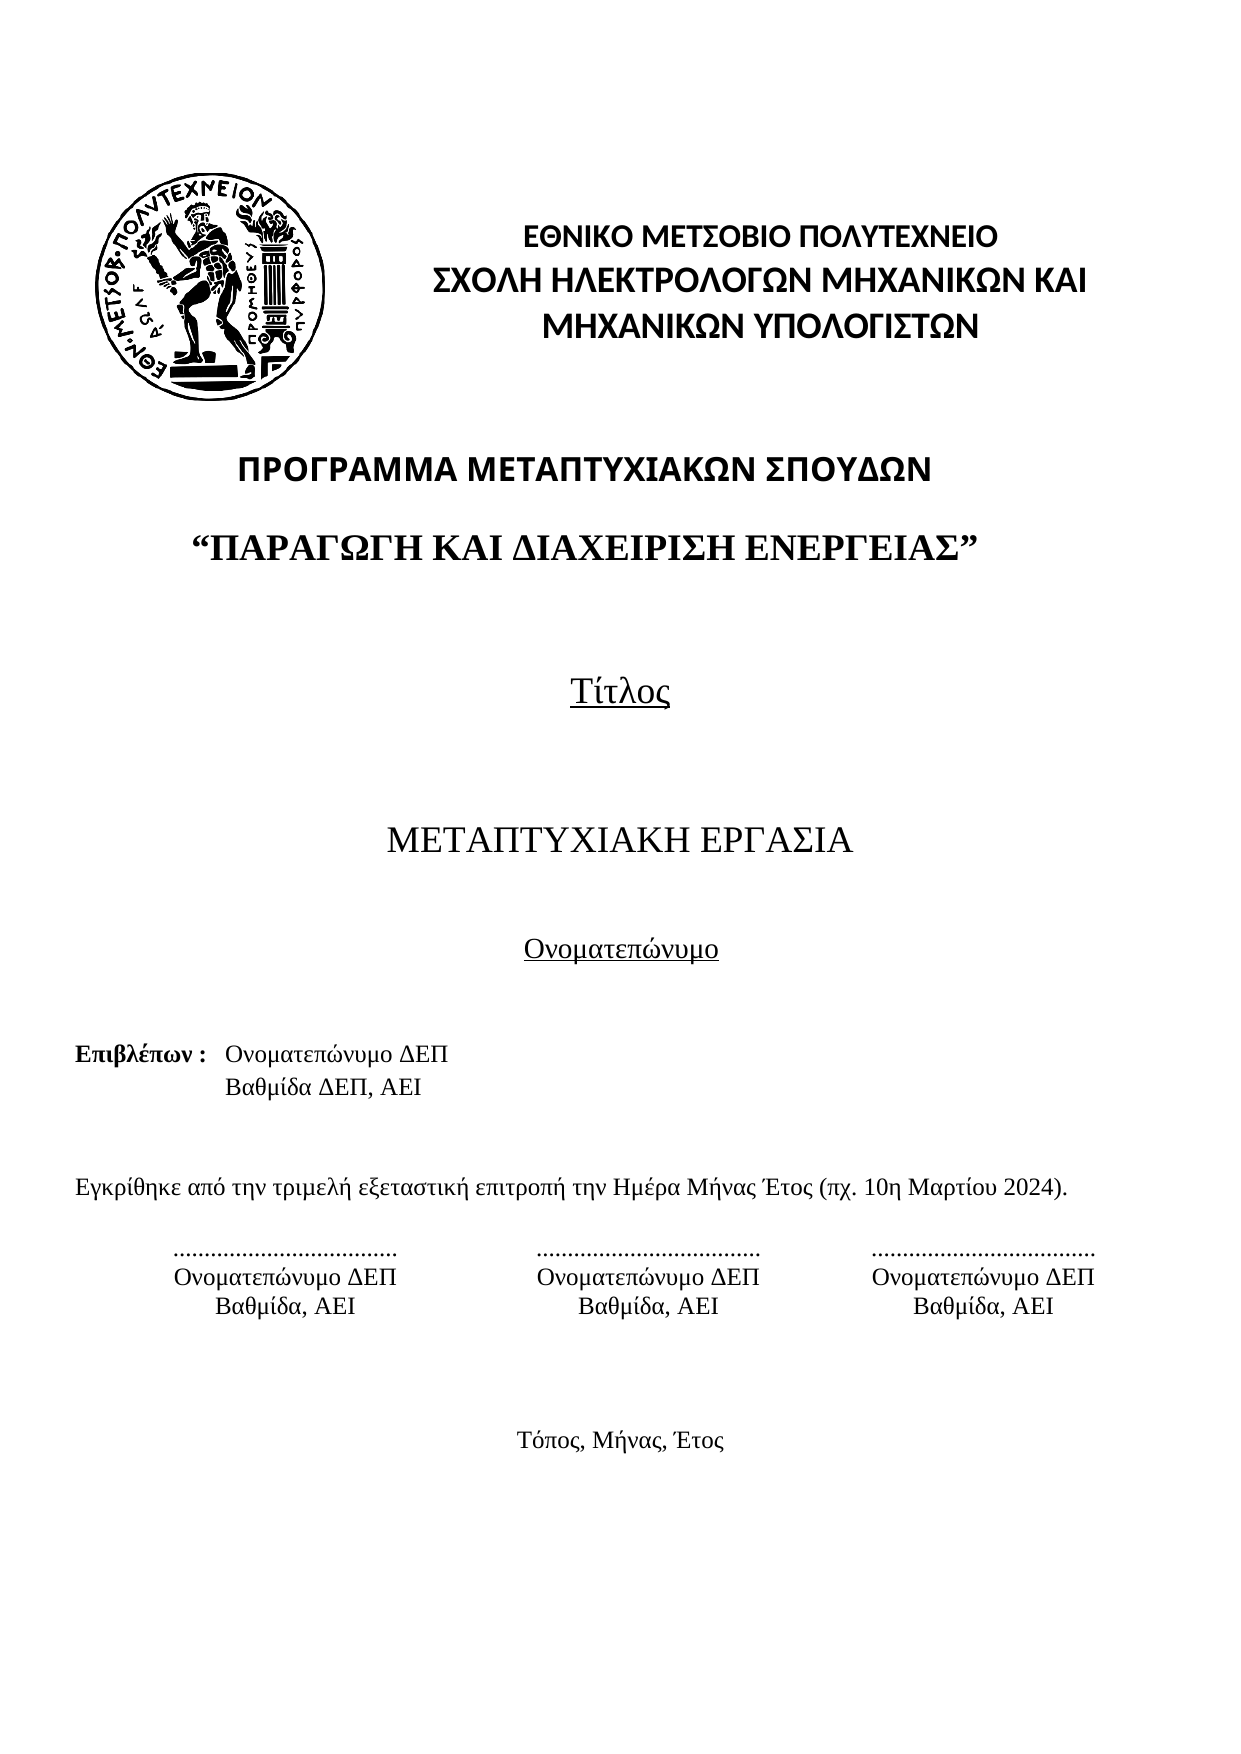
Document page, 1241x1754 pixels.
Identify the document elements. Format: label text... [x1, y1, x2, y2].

table_header .................................... Ονοματεπώνυμο ΔΕΠ Βαθμίδα, ΑΕΙ [830, 1205, 1137, 1348]
text ΜΕΤΑΠΤΥΧΙΑΚΗ ΕΡΓΑΣΙΑ [75, 818, 1165, 861]
table_header .................................... Ονοματεπώνυμο ΔΕΠ Βαθμίδα, ΑΕΙ [104, 1205, 467, 1348]
text Επιβλέπων : Ονοματεπώνυμο ΔΕΠ [75, 1039, 1165, 1068]
table_header [75, 144, 355, 401]
text Εγκρίθηκε από την τριµελή εξεταστική επιτροπή την Ημέρα Μήνας Έτος (πχ. 10η Μαρτίου 2024). [75, 1172, 1165, 1200]
table_header .................................... Ονοματεπώνυμο ΔΕΠ Βαθμίδα, ΑΕΙ [467, 1205, 830, 1348]
text ΠΡΟΓΡΑΜΜΑ ΜΕΤΑΠΤΥΧΙΑΚΩΝ ΣΠΟΥΔΩΝ [76, 446, 1094, 492]
table_header ΕΘΝΙΚΟ ΜΕΤΣΟΒΙΟ ΠΟΛΥΤΕΧΝΕΙΟ ΣΧΟΛΗ ΗΛΕΚΤΡΟΛΟΓΩΝ ΜΗΧΑΝΙΚΩΝ ΚΑΙ ΜΗΧΑΝΙΚΩΝ ΥΠΟΛΟΓΙΣΤΩΝ [355, 144, 1166, 401]
text “ΠΑΡΑΓΩΓΗ ΚΑΙ ΔΙΑΧΕΙΡΙΣΗ ΕΝΕΡΓΕΙΑΣ” [76, 525, 1094, 568]
text Ονοματεπώνυμο [77, 931, 1165, 964]
picture [95, 173, 325, 401]
text Τίτλος [75, 669, 1165, 712]
text Τόπος, Μήνας, Έτος [75, 1425, 1165, 1454]
text Βαθμίδα ΔΕΠ, ΑΕΙ [150, 1072, 1165, 1101]
